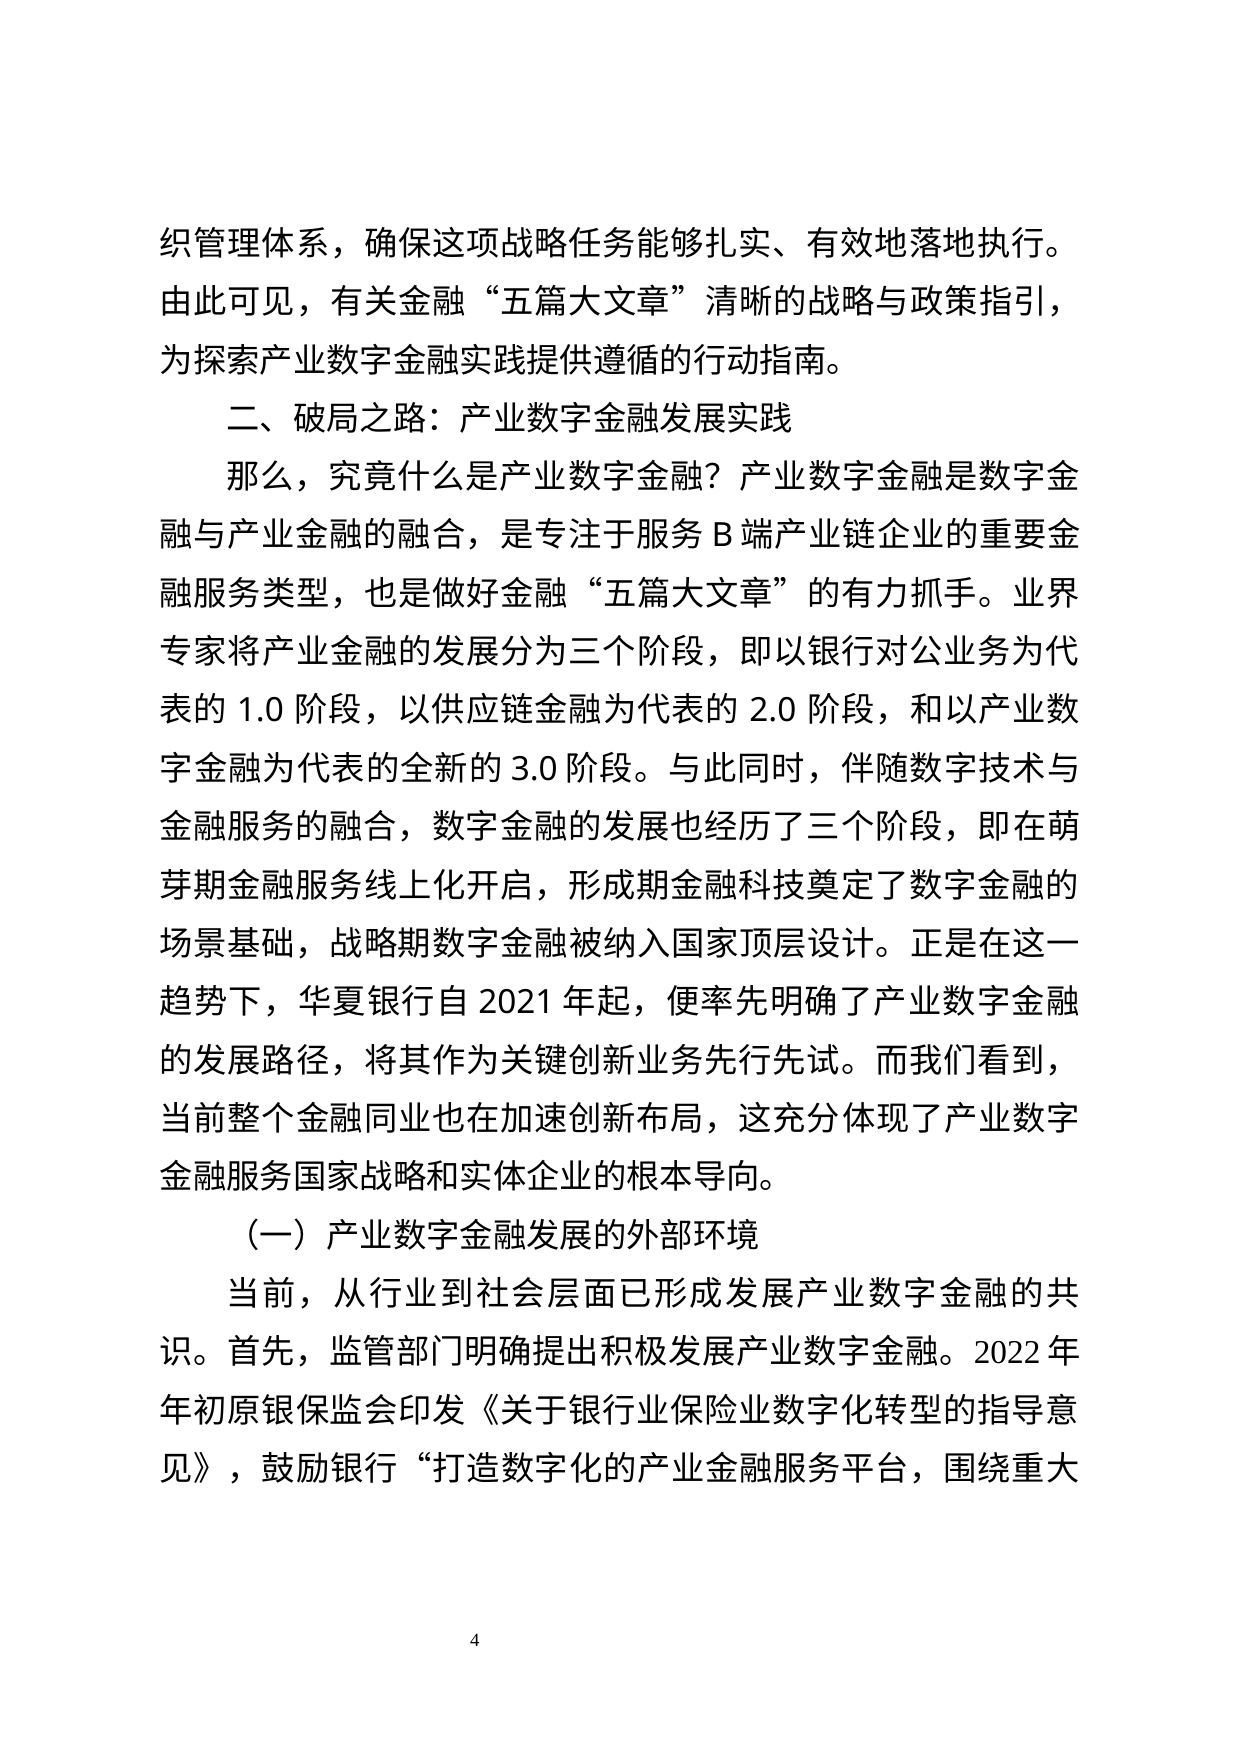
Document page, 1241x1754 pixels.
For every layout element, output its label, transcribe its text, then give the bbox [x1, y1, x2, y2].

text 那么，究竟什么是产业数字金融？产业数字金融是数字金融与产业金融的融合，是专注于服务B端产业链企业的重要金融服务类型，也是做好金融“五篇大文章”的有力抓手。业界专家将产业金融的发展分为三个阶段，即以银行对公业务为代表的 1.0 阶段，以供应链金融为代表的 2.0 阶段，和以产业数字金融为代表的全新的3.0阶段。与此同时，伴随数字技术与金融服务的融合，数字金融的发展也经历了三个阶段，即在萌芽期金融服务线上化开启，形成期金融科技奠定了数字金融的场景基础，战略期数字金融被纳入国家顶层设计。正是在这一趋势下，华夏银行自2021年起，便率先明确了产业数字金融的发展路径，将其作为关键创新业务先行先试。而我们看到，当前整个金融同业也在加速创新布局，这充分体现了产业数字金融服务国家战略和实体企业的根本导向。 [159, 440, 1081, 1198]
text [159, 1257, 1081, 1490]
text （一）产业数字金融发展的外部环境 [159, 1198, 1081, 1257]
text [159, 207, 1081, 382]
text 二、破局之路：产业数字金融发展实践 [159, 382, 1081, 440]
